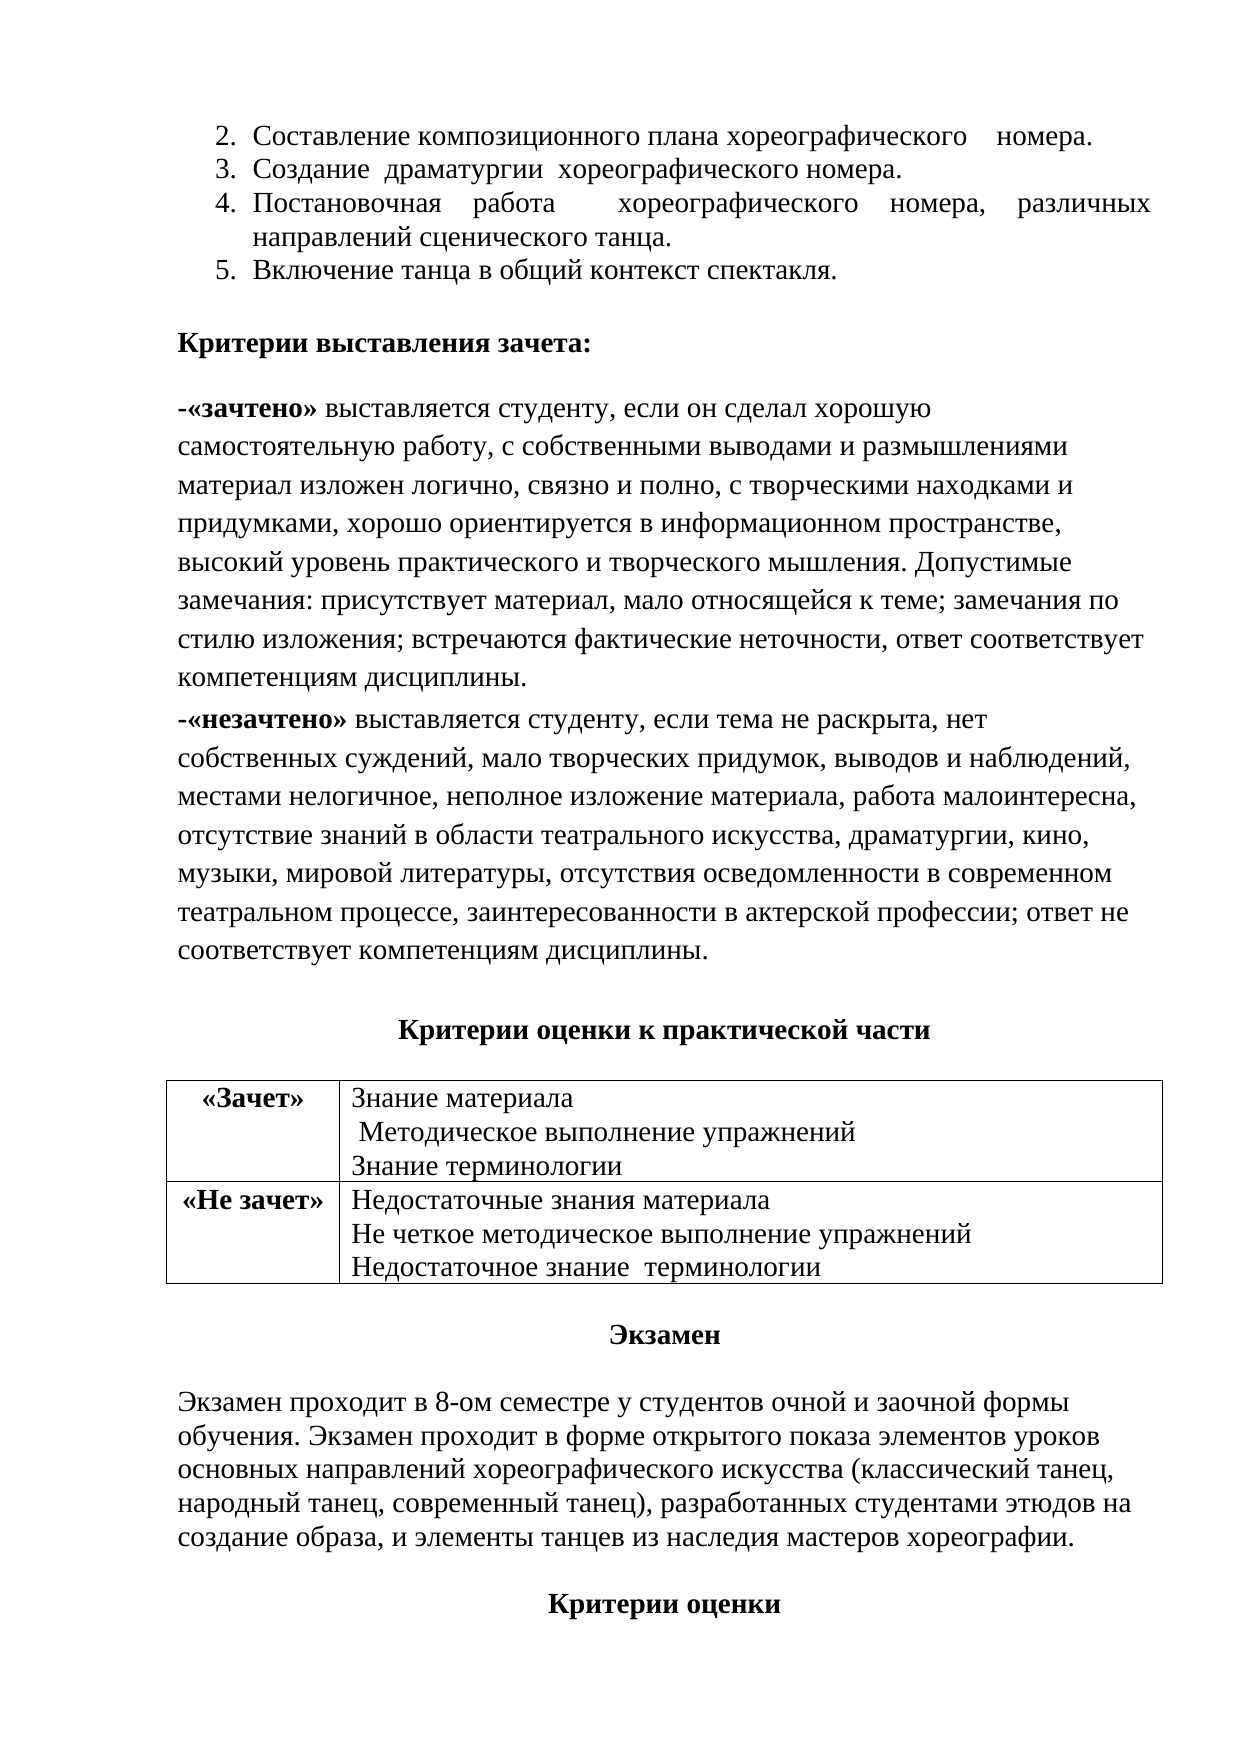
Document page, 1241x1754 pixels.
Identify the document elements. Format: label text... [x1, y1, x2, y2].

table_header «Зачет» [167, 1081, 339, 1181]
list Постановочная работа хореографического номера, различных направлений сценического танца. [215, 185, 1152, 252]
table_header Знание материала Методическое выполнение упражнений Знание терминологии [340, 1081, 1162, 1181]
list Включение танца в общий контекст спектакля. [215, 252, 1152, 286]
table_cell «Не зачет» [167, 1182, 339, 1283]
text Критерии оценки к практической части [177, 1012, 1152, 1046]
text -«зачтено» выставляется студенту, если он сделал хорошую самостоятельную работу, с собственными выводами и размышлениями материал изложен логично, связно и полно, с творческими находками и придумками, хорошо ориентируется в информационном пространстве, высокий уровень практического и творческого мышления. Допустимые замечания: присутствует материал, мало относящейся к теме; замечания по стилю изложения; встречаются фактические неточности, ответ соответствует компетенциям дисциплины. [177, 390, 1152, 693]
text Критерии оценки [177, 1586, 1152, 1619]
text Критерии выставления зачета: [177, 328, 1152, 358]
text Экзамен [177, 1317, 1152, 1351]
list Создание драматургии хореографического номера. [215, 152, 1152, 185]
text -«незачтено» выставляется студенту, если тема не раскрыта, нет собственных суждений, мало творческих придумок, выводов и наблюдений, местами нелогичное, неполное изложение материала, работа малоинтересна, отсутствие знаний в области театрального искусства, драматургии, кино, музыки, мировой литературы, отсутствия осведомленности в современном театральном процессе, заинтересованности в актерской профессии; ответ не соответствует компетенциям дисциплины. [177, 701, 1152, 966]
table_cell Недостаточные знания материала Не четкое методическое выполнение упражнений Недостаточное знание терминологии [340, 1182, 1162, 1283]
text Экзамен проходит в 8-ом семестре у студентов очной и заочной формы обучения. Экзамен проходит в форме открытого показа элементов уроков основных направлений хореографического искусства (классический танец, народный танец, современный танец), разработанных студентами этюдов на создание образа, и элементы танцев из наследия мастеров хореографии. [177, 1384, 1152, 1552]
list Составление композиционного плана хореографического номера. [215, 118, 1152, 152]
